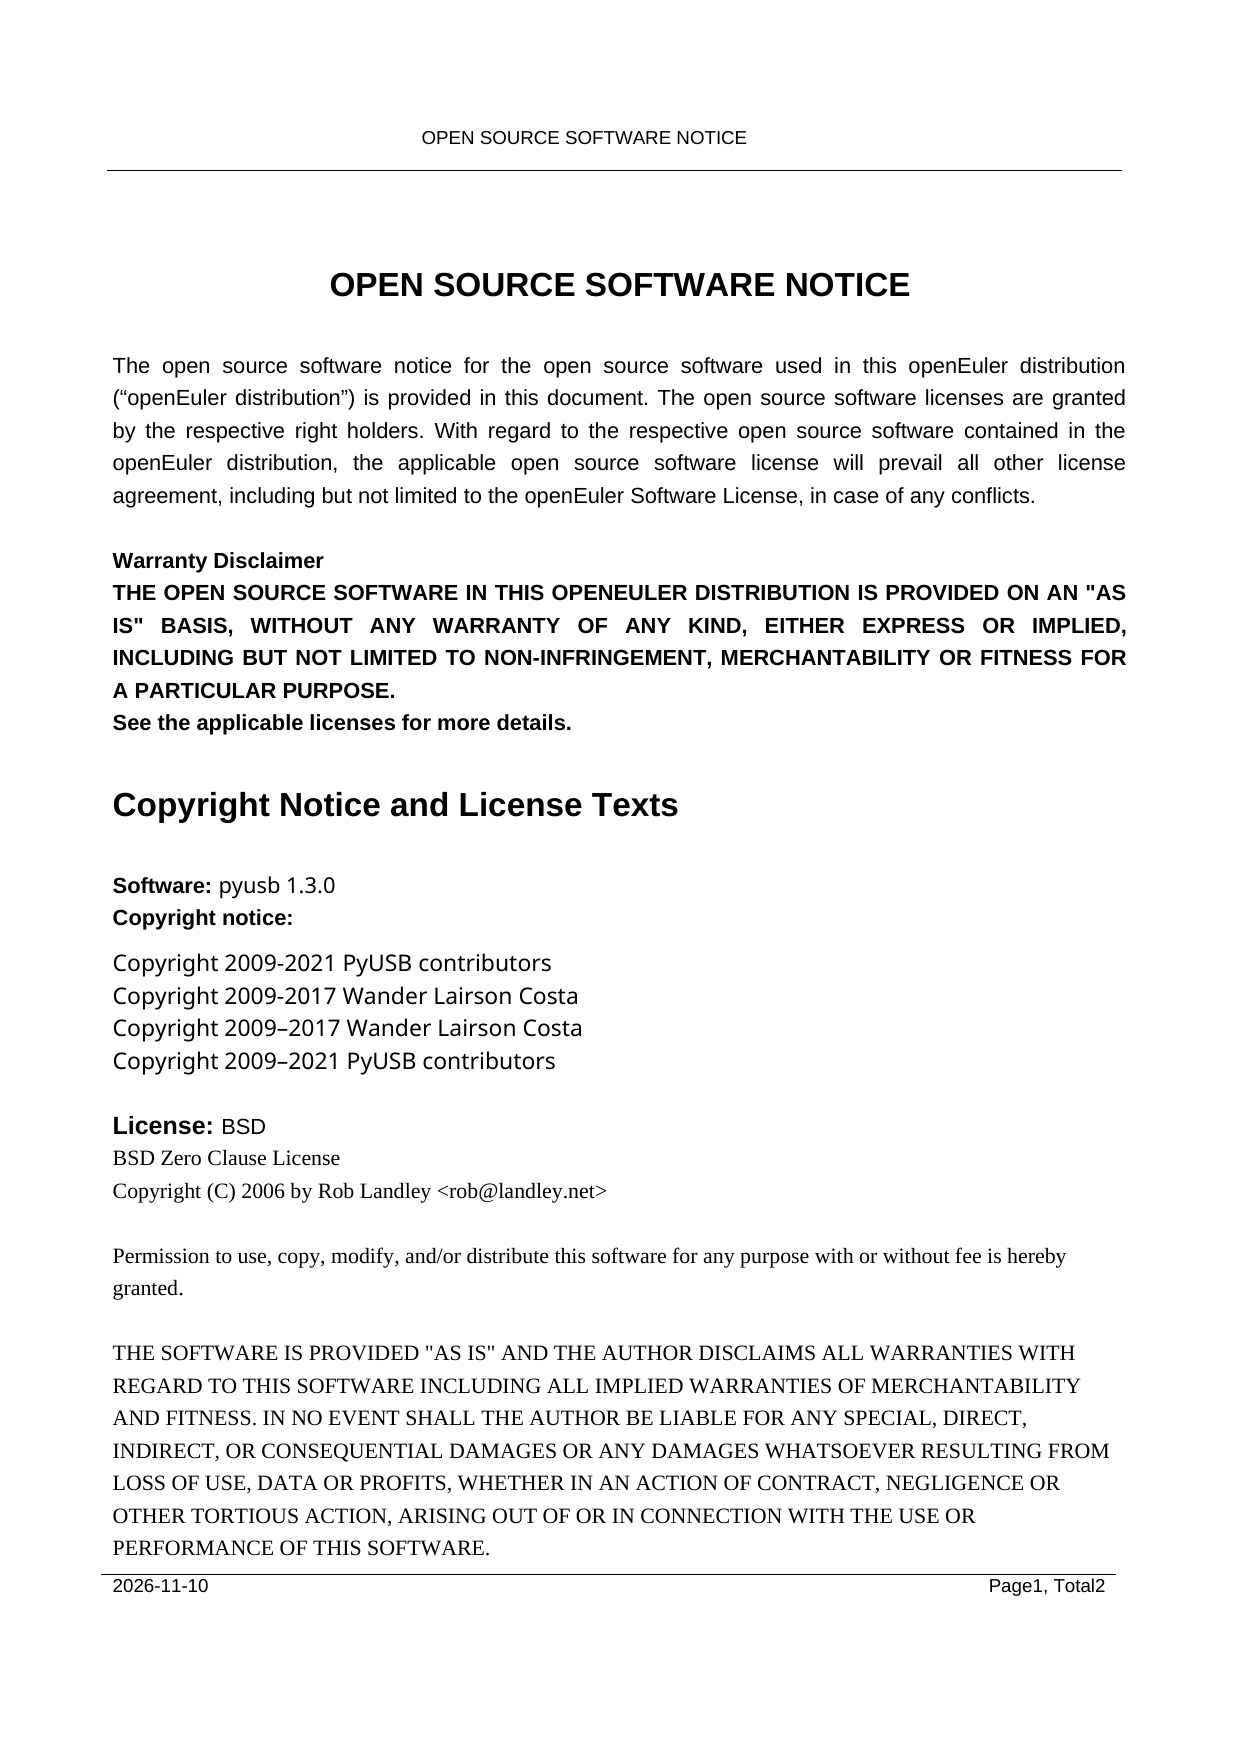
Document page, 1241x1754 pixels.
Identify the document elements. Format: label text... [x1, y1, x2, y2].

text The open source software notice for the open source software used in this openEuler distribution (“openEuler distribution”) is provided in this document. The open source software licenses are granted by the respective right holders. With regard to the respective open source software contained in the openEuler distribution, the applicable open source software license will prevail all other license agreement, including but not limited to the openEuler Software License, in case of any conflicts. [112, 349, 1128, 511]
text Copyright Notice and License Texts [112, 771, 1128, 836]
text Copyright 2009-2021 PyUSB contributors Copyright 2009-2017 Wander Lairson Costa Copyright 2009–2017 Wander Lairson Costa Copyright 2009–2021 PyUSB contributors [112, 947, 1128, 1109]
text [112, 1142, 1128, 1564]
text License: BSD [112, 1109, 1128, 1142]
text OPEN SOURCE SOFTWARE NOTICE [112, 251, 1128, 316]
text Warranty Disclaimer [112, 544, 1128, 576]
text Copyright notice: [112, 901, 1128, 934]
text THE OPEN SOURCE SOFTWARE IN THIS OPENEULER DISTRIBUTION IS PROVIDED ON AN "AS IS" BASIS, WITHOUT ANY WARRANTY OF ANY KIND, EITHER EXPRESS OR IMPLIED, INCLUDING BUT NOT LIMITED TO NON-INFRINGEMENT, MERCHANTABILITY OR FITNESS FOR A PARTICULAR PURPOSE. See the applicable licenses for more details. [112, 576, 1128, 739]
title Software: pyusb 1.3.0 [112, 869, 1128, 901]
